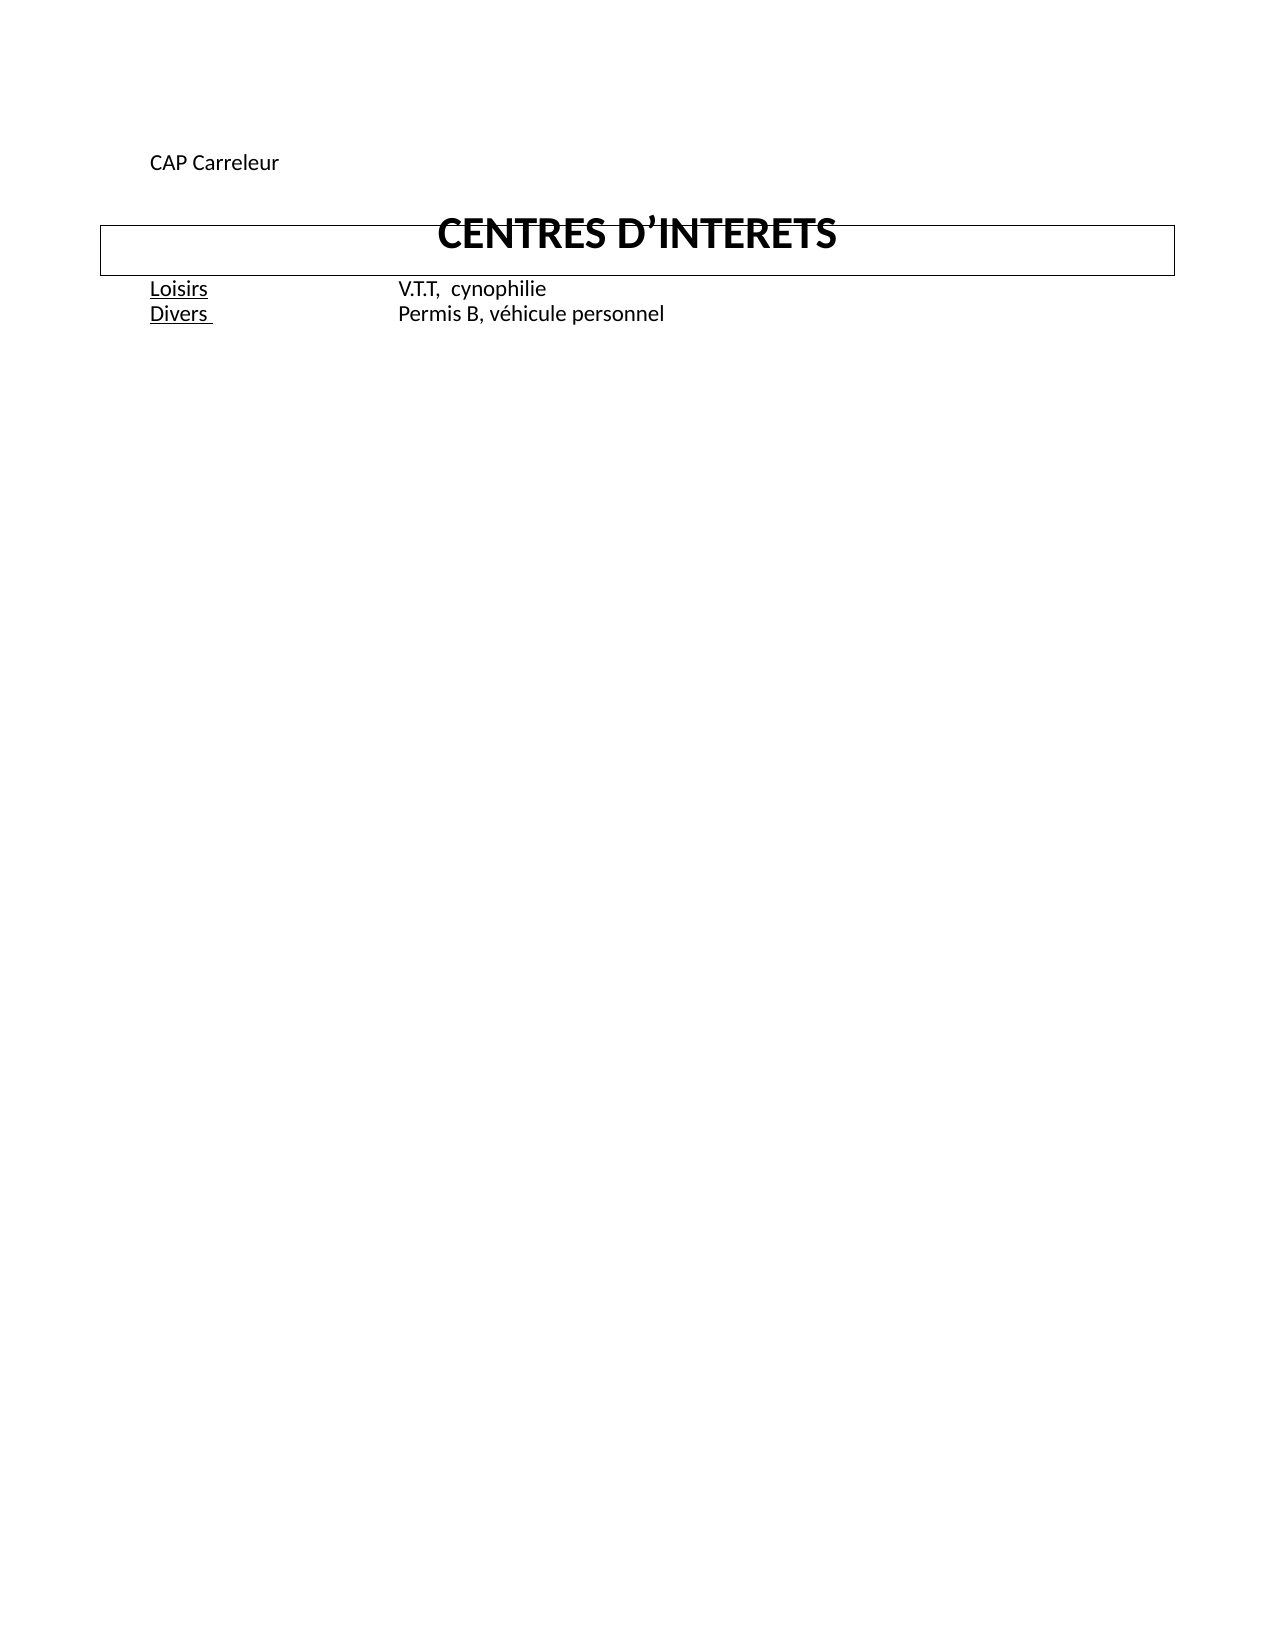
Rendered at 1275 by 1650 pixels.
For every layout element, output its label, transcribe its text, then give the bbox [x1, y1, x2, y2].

text Loisirs V.T.T, cynophilie [150, 276, 1125, 301]
text CAP Carreleur [150, 150, 1125, 175]
text Divers Permis B, véhicule personnel [150, 301, 1125, 326]
table_header CENTRES D’INTERETS [101, 226, 1174, 275]
